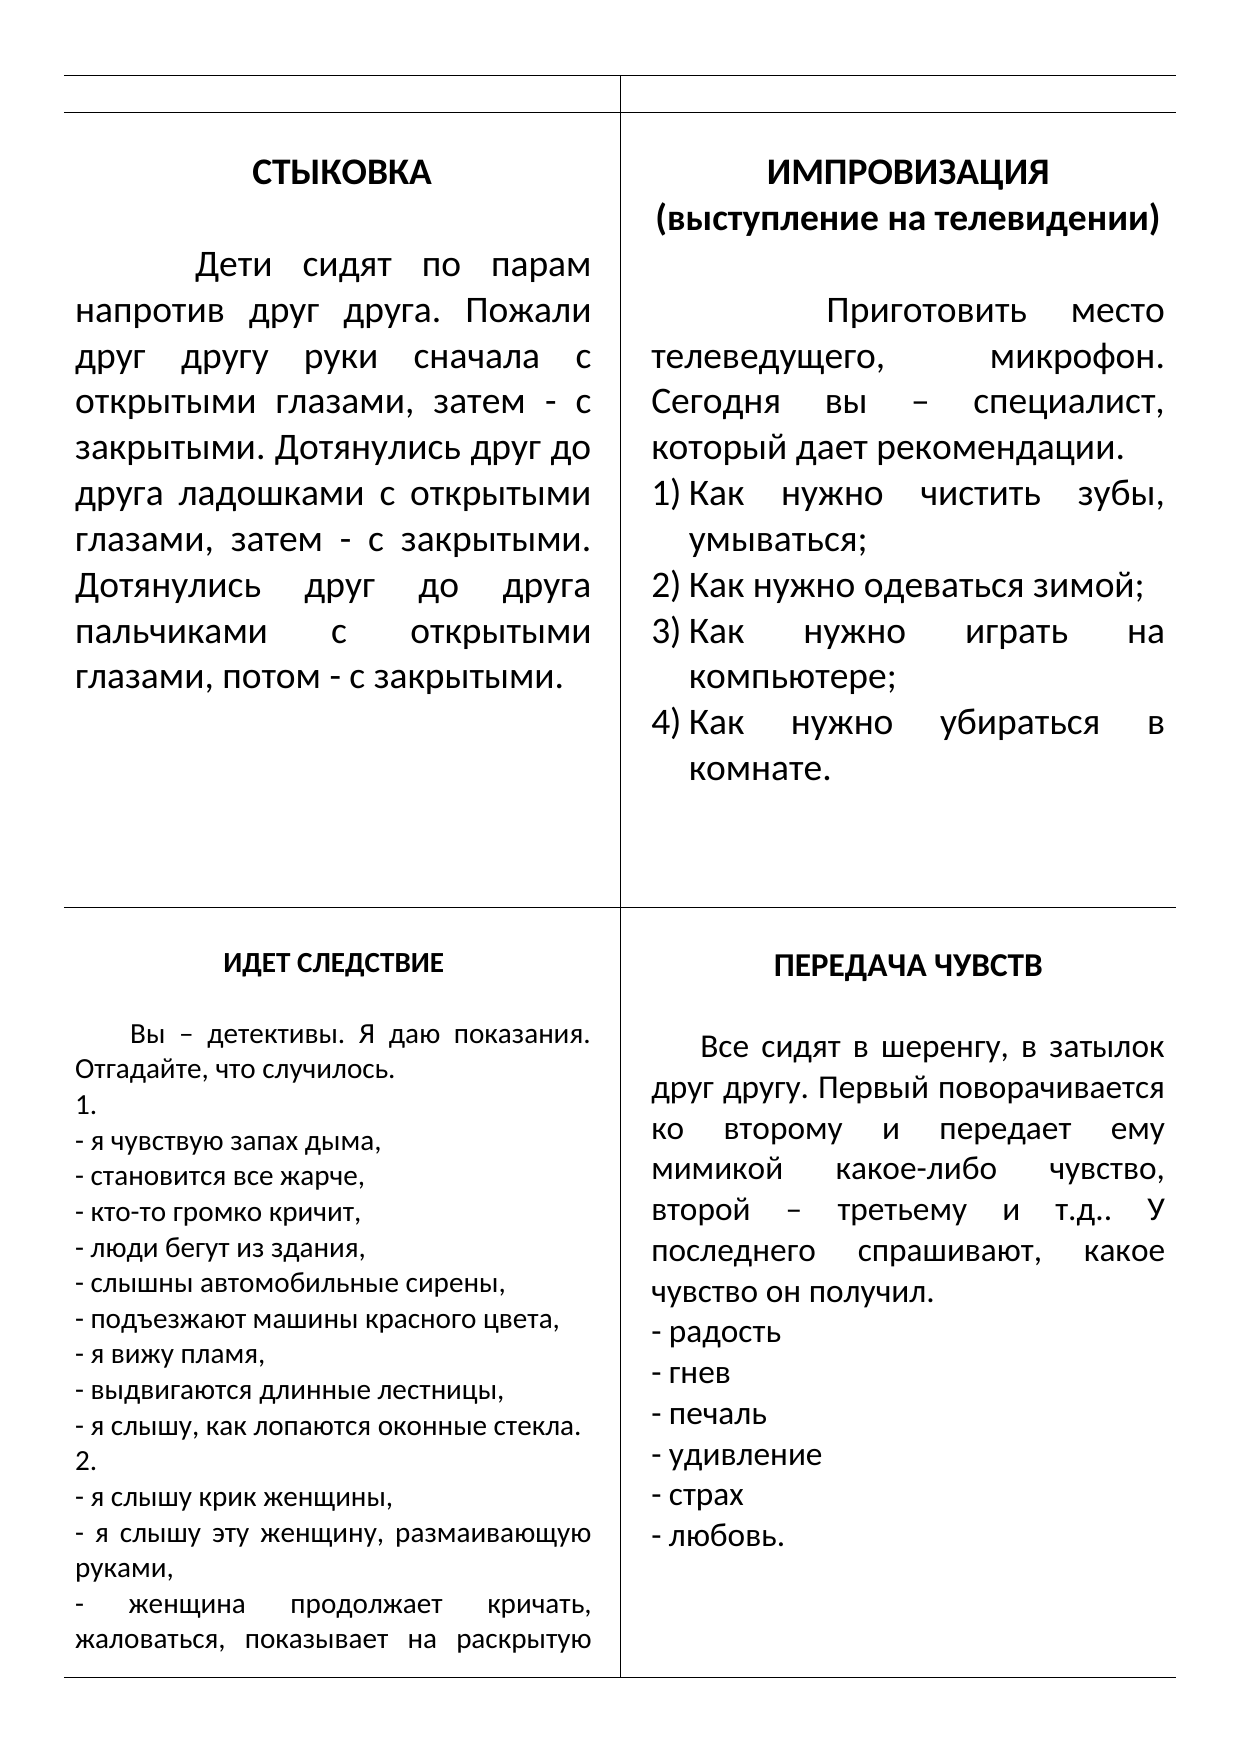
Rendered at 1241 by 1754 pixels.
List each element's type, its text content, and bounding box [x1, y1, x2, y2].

table_cell СТЫКОВКА Дети сидят по парам напротив друг друга. Пожали друг другу руки сначала с открытыми глазами, затем - с закрытыми. Дотянулись друг до друга ладошками с открытыми глазами, затем - с закрытыми. Дотянулись друг до друга пальчиками с открытыми глазами, потом - с закрытыми. [64, 113, 620, 907]
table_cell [64, 908, 620, 1677]
table_cell ИМПРОВИЗАЦИЯ (выступление на телевидении) Приготовить место телеведущего, микрофон. Сегодня вы – специалист, который дает рекомендации. Как нужно чистить зубы, умываться; Как нужно одеваться зимой; Как нужно играть на компьютере; Как нужно убираться в комнате. [621, 113, 1176, 907]
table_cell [621, 76, 1176, 112]
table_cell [64, 76, 620, 112]
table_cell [621, 908, 1176, 1677]
